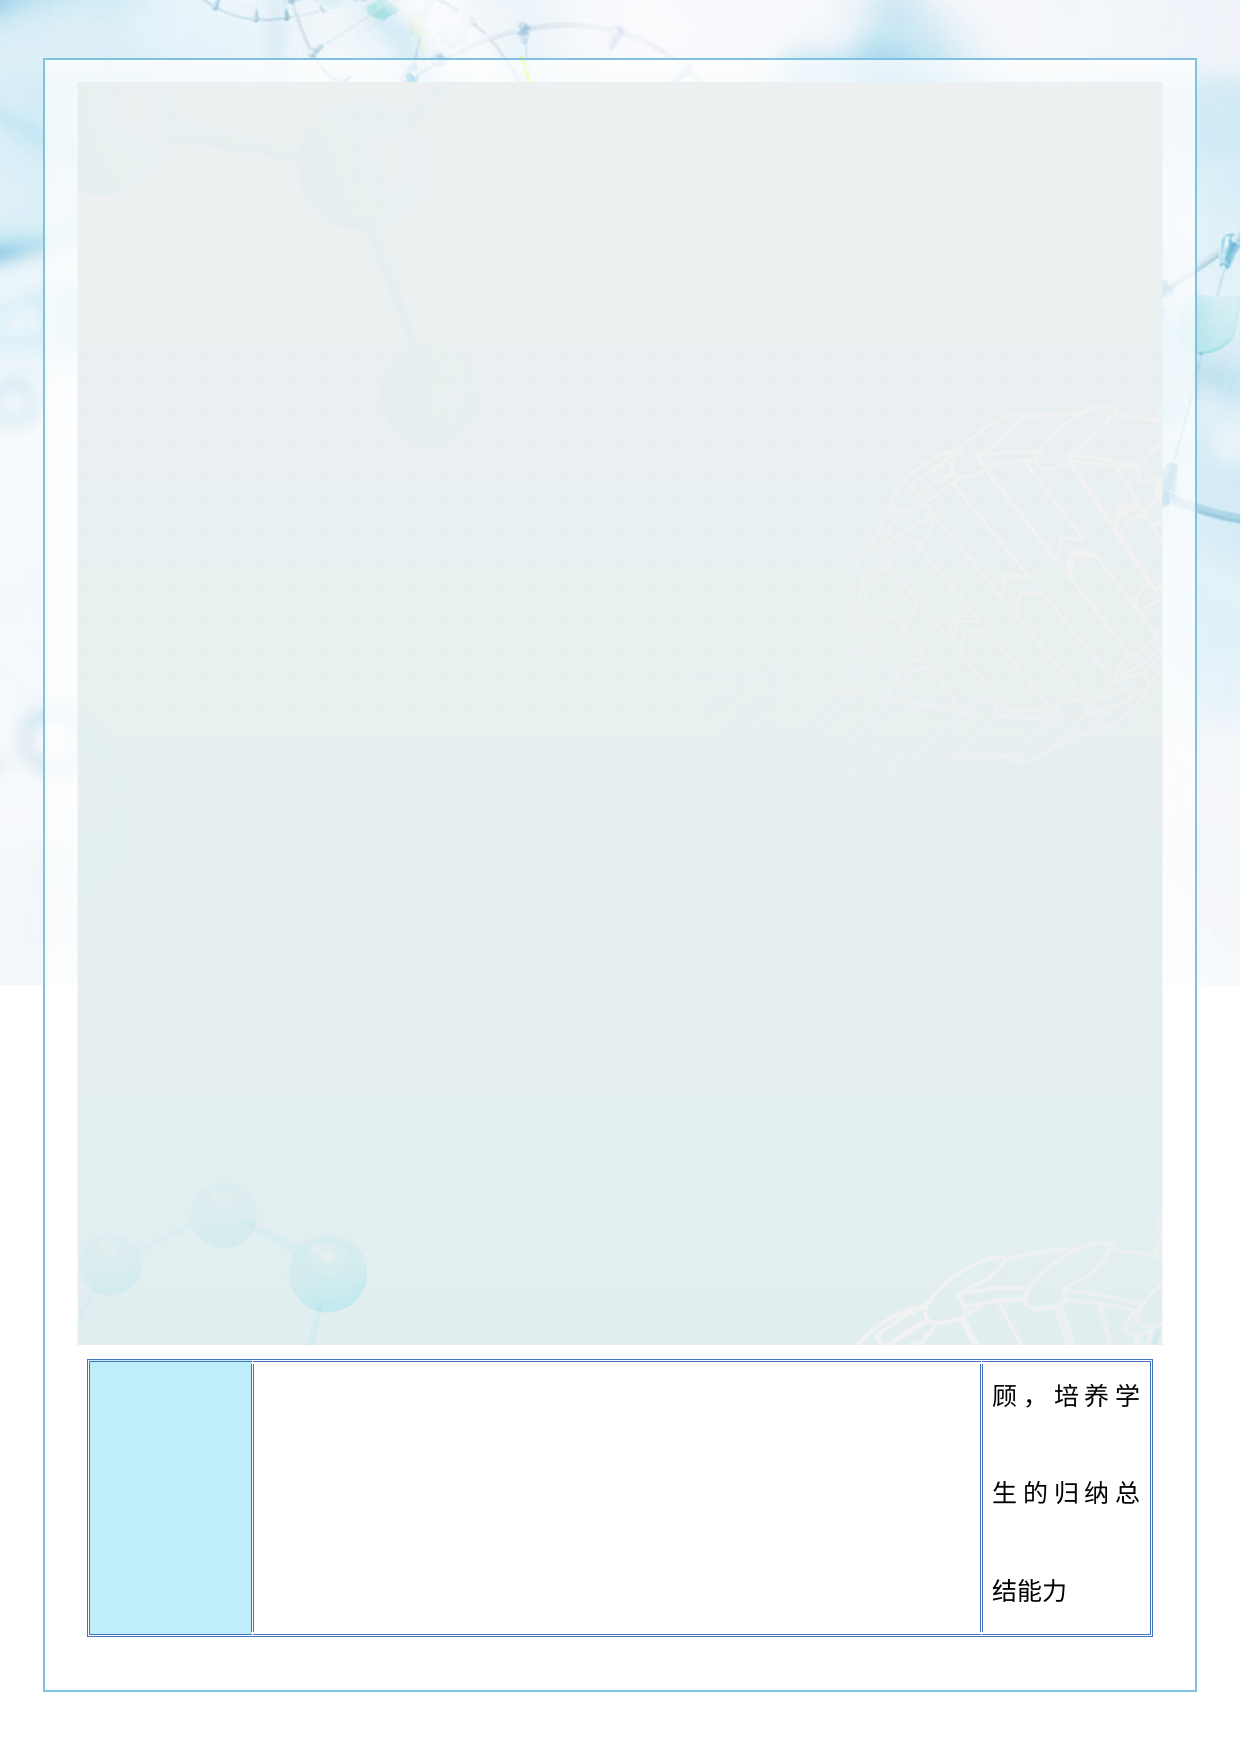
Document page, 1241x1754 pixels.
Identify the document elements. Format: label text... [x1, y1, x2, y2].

table_cell 【教师】回顾和总结本节课的知识点。 [253, 1362, 981, 1634]
table_cell 通过对所学知识的回顾，培养学生的归纳总结能力 [981, 1362, 1150, 1634]
table_cell 课堂小结 （5min） [90, 1362, 252, 1634]
picture [0, 0, 1241, 1754]
